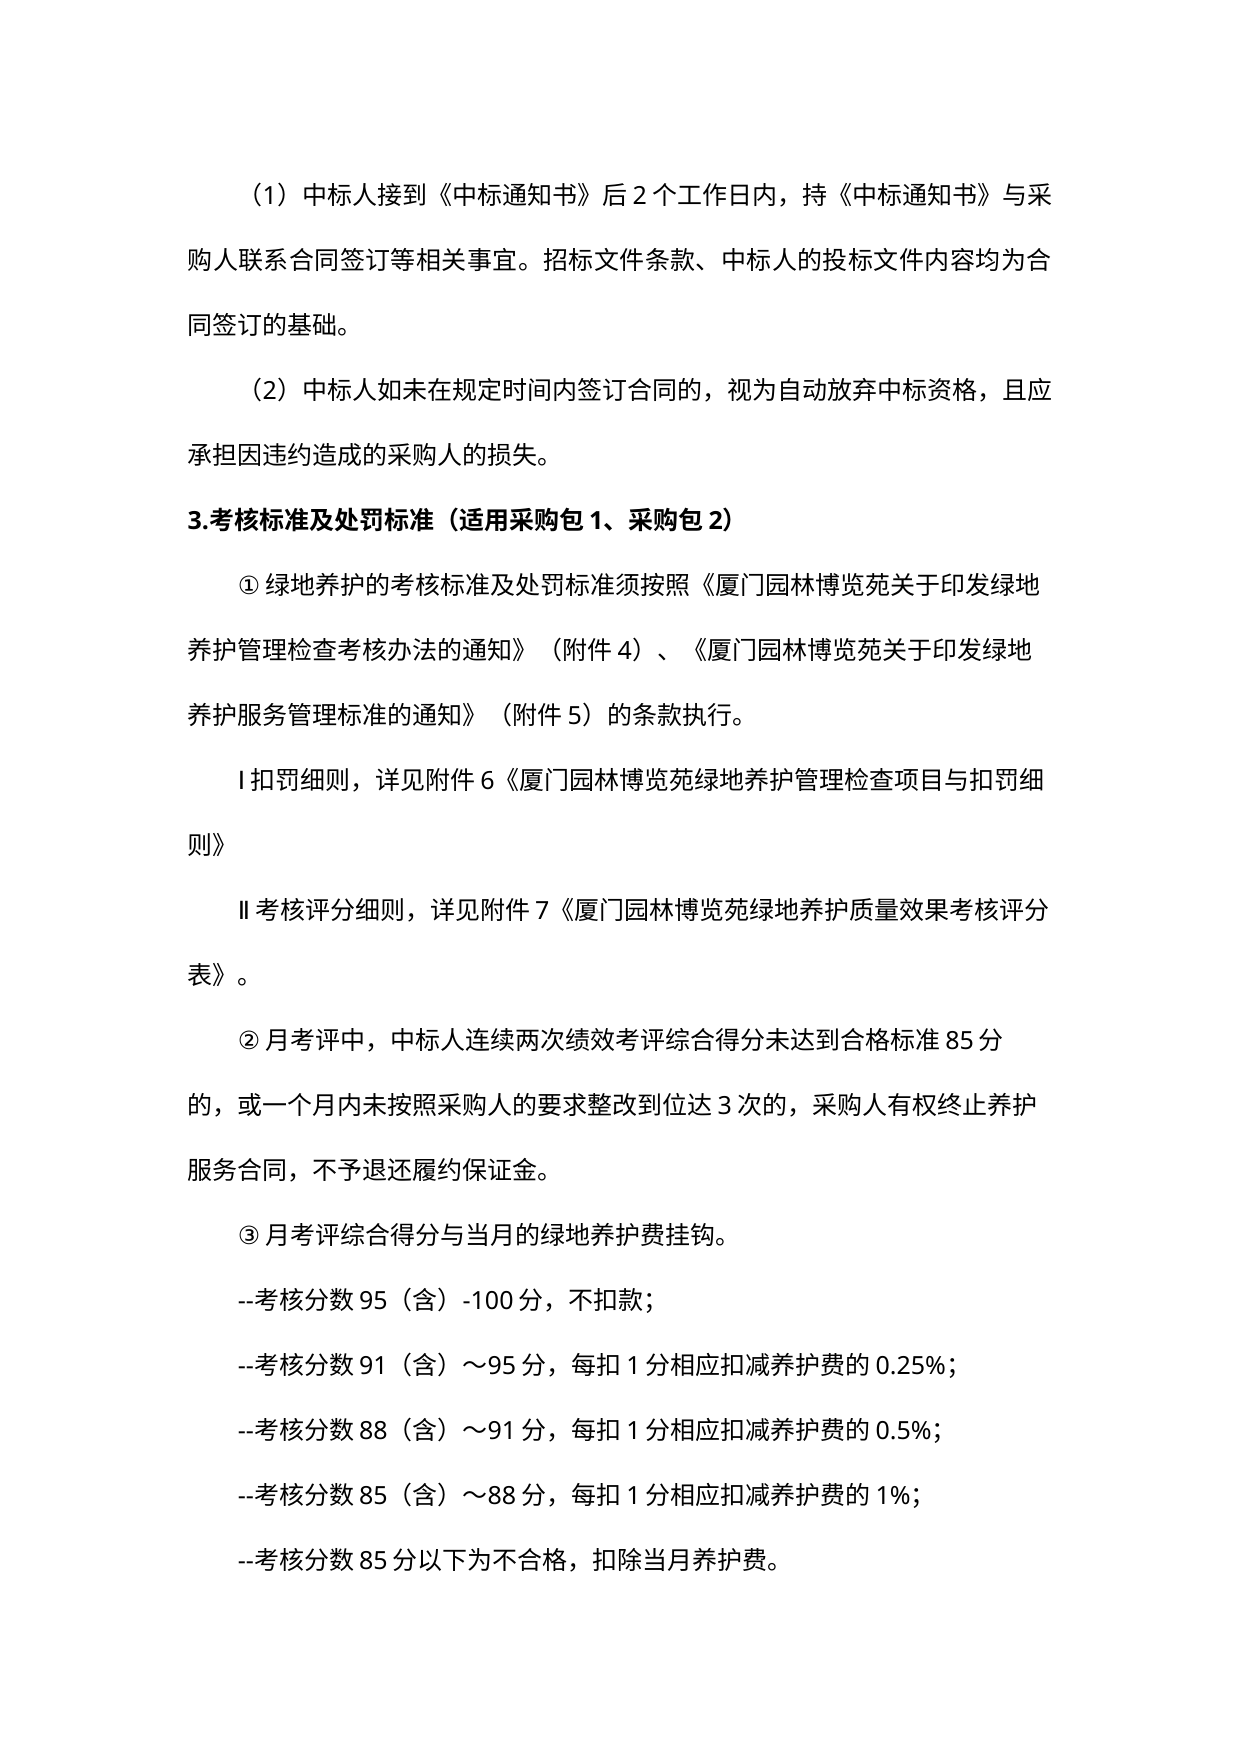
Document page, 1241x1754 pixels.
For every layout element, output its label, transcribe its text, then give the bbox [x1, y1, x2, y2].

text （1）中标人接到《中标通知书》后2个工作日内，持《中标通知书》与采购人联系合同签订等相关事宜。招标文件条款、中标人的投标文件内容均为合同签订的基础。 [187, 162, 1053, 357]
text ②月考评中，中标人连续两次绩效考评综合得分未达到合格标准85分的，或一个月内未按照采购人的要求整改到位达3次的，采购人有权终止养护服务合同，不予退还履约保证金。 [187, 1007, 1053, 1202]
text --考核分数85分以下为不合格，扣除当月养护费。 [187, 1527, 1053, 1592]
text --考核分数85（含）～88分，每扣1分相应扣减养护费的1%； [187, 1462, 1053, 1527]
text ③月考评综合得分与当月的绿地养护费挂钩。 [187, 1202, 1053, 1267]
text 3.考核标准及处罚标准（适用采购包1、采购包2） [187, 487, 1053, 552]
text --考核分数91（含）～95分，每扣1分相应扣减养护费的0.25%； [187, 1332, 1053, 1397]
text --考核分数95（含）-100分，不扣款； [187, 1267, 1053, 1332]
text Ⅰ扣罚细则，详见附件6《厦门园林博览苑绿地养护管理检查项目与扣罚细则》 [187, 747, 1053, 877]
text ①绿地养护的考核标准及处罚标准须按照《厦门园林博览苑关于印发绿地养护管理检查考核办法的通知》（附件4）、《厦门园林博览苑关于印发绿地养护服务管理标准的通知》（附件5）的条款执行。 [187, 552, 1053, 747]
text --考核分数88（含）～91分，每扣1分相应扣减养护费的0.5%； [187, 1397, 1053, 1462]
text （2）中标人如未在规定时间内签订合同的，视为自动放弃中标资格，且应承担因违约造成的采购人的损失。 [187, 357, 1053, 487]
text Ⅱ考核评分细则，详见附件7《厦门园林博览苑绿地养护质量效果考核评分表》。 [187, 877, 1053, 1007]
